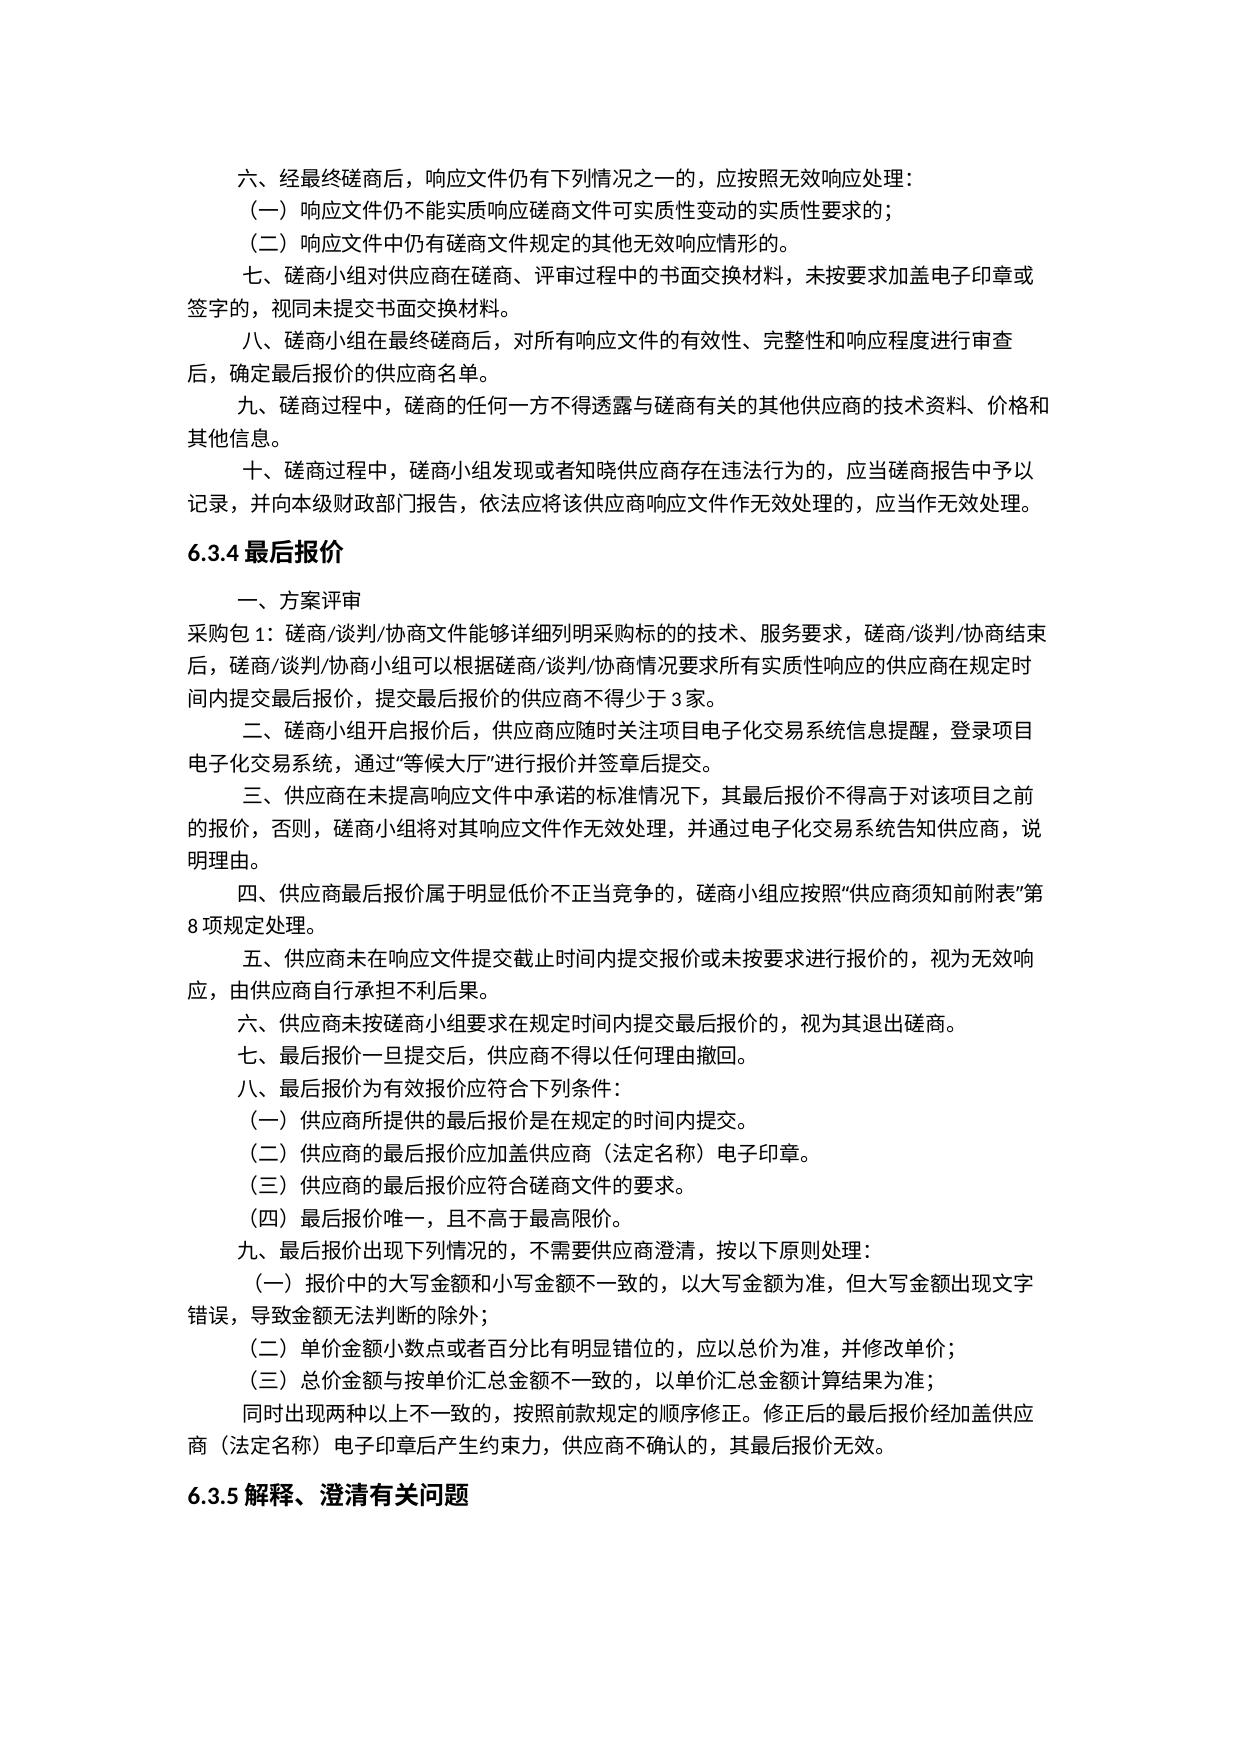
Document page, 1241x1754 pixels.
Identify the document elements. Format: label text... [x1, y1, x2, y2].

text 六、经最终磋商后，响应文件仍有下列情况之一的，应按照无效响应处理： [187, 162, 1053, 194]
text 一、方案评审 [187, 584, 1053, 617]
text （三）总价金额与按单价汇总金额不一致的，以单价汇总金额计算结果为准； [187, 1364, 1053, 1397]
text 同时出现两种以上不一致的，按照前款规定的顺序修正。修正后的最后报价经加盖供应商（法定名称）电子印章后产生约束力，供应商不确认的，其最后报价无效。 [187, 1397, 1053, 1462]
text （一）响应文件仍不能实质响应磋商文件可实质性变动的实质性要求的； [187, 194, 1053, 227]
text （二）单价金额小数点或者百分比有明显错位的，应以总价为准，并修改单价； [187, 1332, 1053, 1364]
text 七、最后报价一旦提交后，供应商不得以任何理由撤回。 [187, 1039, 1053, 1072]
text 七、磋商小组对供应商在磋商、评审过程中的书面交换材料，未按要求加盖电子印章或签字的，视同未提交书面交换材料。 [187, 259, 1053, 324]
text 八、磋商小组在最终磋商后，对所有响应文件的有效性、完整性和响应程度进行审查后，确定最后报价的供应商名单。 [187, 324, 1053, 389]
text （二）供应商的最后报价应加盖供应商（法定名称）电子印章。 [187, 1137, 1053, 1169]
text 二、磋商小组开启报价后，供应商应随时关注项目电子化交易系统信息提醒，登录项目电子化交易系统，通过“等候大厅”进行报价并签章后提交。 [187, 714, 1053, 779]
text 四、供应商最后报价属于明显低价不正当竞争的，磋商小组应按照“供应商须知前附表”第8项规定处理。 [187, 877, 1053, 942]
text （三）供应商的最后报价应符合磋商文件的要求。 [187, 1169, 1053, 1202]
text 6.3.5解释、澄清有关问题 [187, 1462, 1053, 1527]
text （一）报价中的大写金额和小写金额不一致的，以大写金额为准，但大写金额出现文字错误，导致金额无法判断的除外； [187, 1267, 1053, 1332]
text 六、供应商未按磋商小组要求在规定时间内提交最后报价的，视为其退出磋商。 [187, 1007, 1053, 1039]
text （四）最后报价唯一，且不高于最高限价。 [187, 1202, 1053, 1234]
text 采购包1：磋商/谈判/协商文件能够详细列明采购标的的技术、服务要求，磋商/谈判/协商结束后，磋商/谈判/协商小组可以根据磋商/谈判/协商情况要求所有实质性响应的供应商在规定时间内提交最后报价，提交最后报价的供应商不得少于3家。 [187, 617, 1053, 714]
text 三、供应商在未提高响应文件中承诺的标准情况下，其最后报价不得高于对该项目之前的报价，否则，磋商小组将对其响应文件作无效处理，并通过电子化交易系统告知供应商，说明理由。 [187, 779, 1053, 877]
text 八、最后报价为有效报价应符合下列条件： [187, 1072, 1053, 1104]
text 五、供应商未在响应文件提交截止时间内提交报价或未按要求进行报价的，视为无效响应，由供应商自行承担不利后果。 [187, 942, 1053, 1007]
text （二）响应文件中仍有磋商文件规定的其他无效响应情形的。 [187, 227, 1053, 259]
text 十、磋商过程中，磋商小组发现或者知晓供应商存在违法行为的，应当磋商报告中予以记录，并向本级财政部门报告，依法应将该供应商响应文件作无效处理的，应当作无效处理。 [187, 454, 1053, 519]
text 6.3.4最后报价 [187, 519, 1053, 584]
text 九、磋商过程中，磋商的任何一方不得透露与磋商有关的其他供应商的技术资料、价格和其他信息。 [187, 389, 1053, 454]
text 九、最后报价出现下列情况的，不需要供应商澄清，按以下原则处理： [187, 1234, 1053, 1267]
text （一）供应商所提供的最后报价是在规定的时间内提交。 [187, 1104, 1053, 1137]
